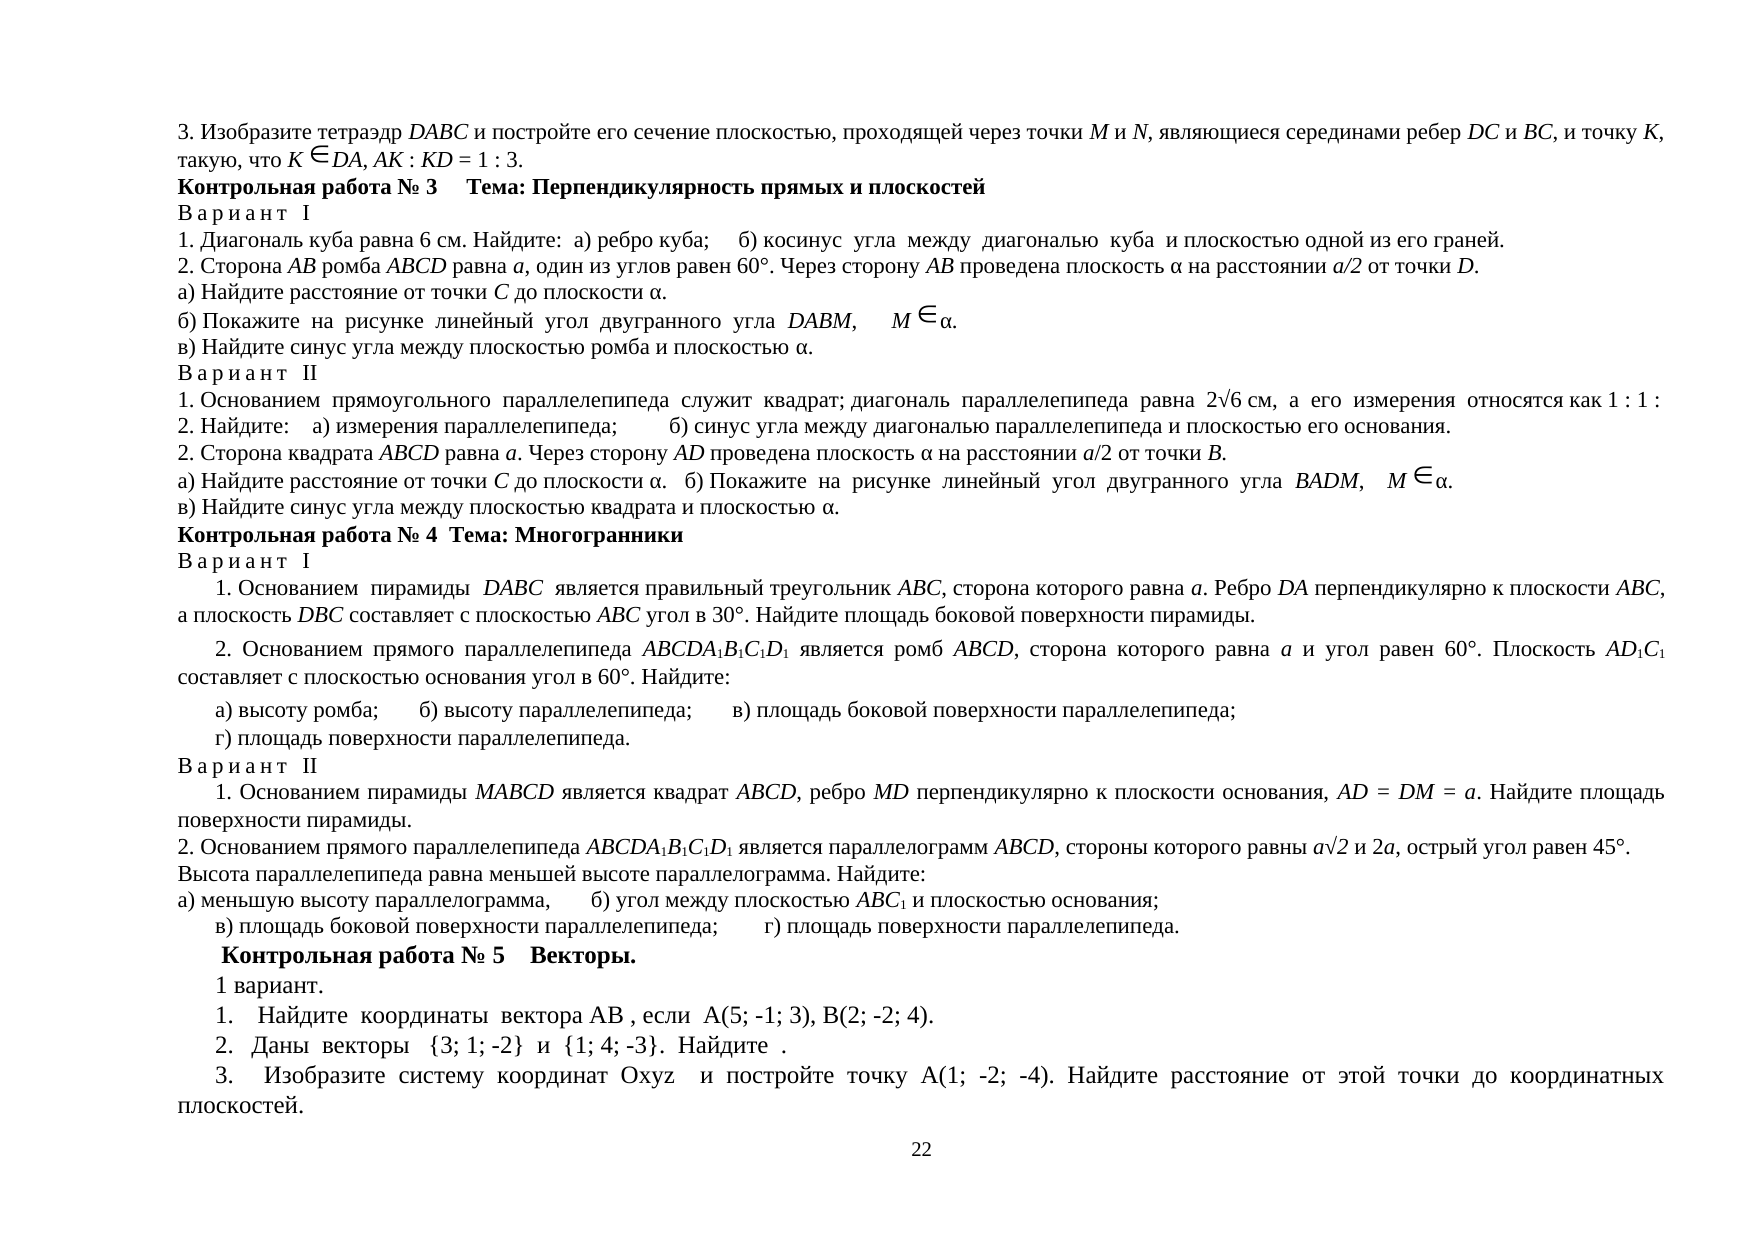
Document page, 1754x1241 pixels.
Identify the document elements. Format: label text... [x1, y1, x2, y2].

text Контрольная работа № 4 Тема: Многогранники [177, 521, 1665, 547]
text Вариант II [177, 752, 1665, 778]
text а) Найдите расстояние от точки С до плоскости α. б) Покажите на рисунке линейный угол двугранного угла BADM, М α. [177, 465, 1665, 493]
text Вариант II [177, 359, 1665, 386]
text а) высоту ромба; б) высоту параллелепипеда; в) площадь боковой поверхности параллелепипеда; [177, 697, 1665, 723]
text 1. Диагональ куба равна . Найдите: а) ребро куба; б) косинус угла между диагональю куба и плоскостью одной из его граней. [177, 226, 1665, 252]
text 3. Изобразите систему координат Охуz и постройте точку А(1; -2; -4). Найдите расстояние от этой точки до координатных плоскостей. [177, 1061, 1665, 1119]
text б) Покажите на рисунке линейный угол двугранного угла DABM, М α. [177, 305, 1665, 333]
text 2. Сторона АВ ромба ABCD равна a, один из углов равен 60°. Через сторону АВ проведена плоскость α на расстоянии а/2 от точки D. [177, 252, 1665, 278]
text 1. Найдите координаты вектора АВ , если А(5; -1; 3), В(2; -2; 4). [177, 1000, 1665, 1029]
text 2. Основанием прямого параллелепипеда ABCDA1B1C1D1 является ромб ABCD, сторона которого равна а и угол равен 60°. Плоскость AD1C1 составляет с плоскостью основания угол в 60°. Найдите: [177, 635, 1665, 689]
text Вариант I [177, 199, 1665, 226]
text 3. Изобразите тетраэдр DABC и постройте его сечение плоскостью, проходящей через точки M и N, являющиеся серединами ребер DC и BC, и точку K, такую, что K DA, АK : KD = 1 : 3. [177, 118, 1665, 173]
text 2. Сторона квадрата ABCD равна а. Через сторону AD проведена плоскость α на расстоянии а/2 от точки В. [177, 438, 1665, 465]
text Контрольная работа № 3 Тема: Перпендикулярность прямых и плоскостей [177, 173, 1665, 199]
text Контрольная работа № 5 Векторы. [177, 940, 1665, 969]
text а) Найдите расстояние от точки С до плоскости α. [177, 278, 1665, 305]
text 1. Основанием пирамиды MABCD является квадрат ABCD, ребро MD перпендикулярно к плоскости основания, AD = DM = a. Найдите площадь поверхности пирамиды. [177, 778, 1665, 832]
text в) площадь боковой поверхности параллелепипеда; г) площадь поверхности параллелепипеда. [177, 912, 1665, 939]
text 1. Основанием пирамиды DABC является правильный треугольник АВС, сторона которого равна а. Ребро DA перпендикулярно к плоскости АВС, а плоскость DBC составляет с плоскостью АВС угол в 30°. Найдите площадь боковой поверхности пирамиды. [177, 574, 1665, 628]
text в) Найдите синус угла между плоскостью ромба и плоскостью α. [177, 333, 1665, 359]
text 2. Даны векторы {3; 1; -2} и {1; 4; -3}. Найдите . [177, 1030, 1665, 1059]
text г) площадь поверхности параллелепипеда. [177, 724, 1665, 751]
text 2. Основанием прямого параллелепипеда ABCDA1B1C1D1 является параллелограмм ABCD, стороны которого равны а√2 и 2а, острый угол равен 45°. Высота параллелепипеда равна меньшей высоте параллелограмма. Найдите: [177, 833, 1665, 886]
text 1 вариант. [177, 970, 1665, 999]
text а) меньшую высоту параллелограмма, б) угол между плоскостью АВС1 и плоскостью основания; [177, 886, 1665, 912]
text 1. Основанием прямоугольного параллелепипеда служит квадрат; диагональ параллелепипеда равна 2√6 см, а его измерения относятся как 1 : 1 : 2. Найдите: а) измерения параллелепипеда; б) синус угла между диагональю параллелепипеда и плоскостью его основания. [177, 386, 1665, 438]
text в) Найдите синус угла между плоскостью квадрата и плоскостью α. [177, 493, 1665, 520]
text Вариант I [177, 547, 1665, 574]
